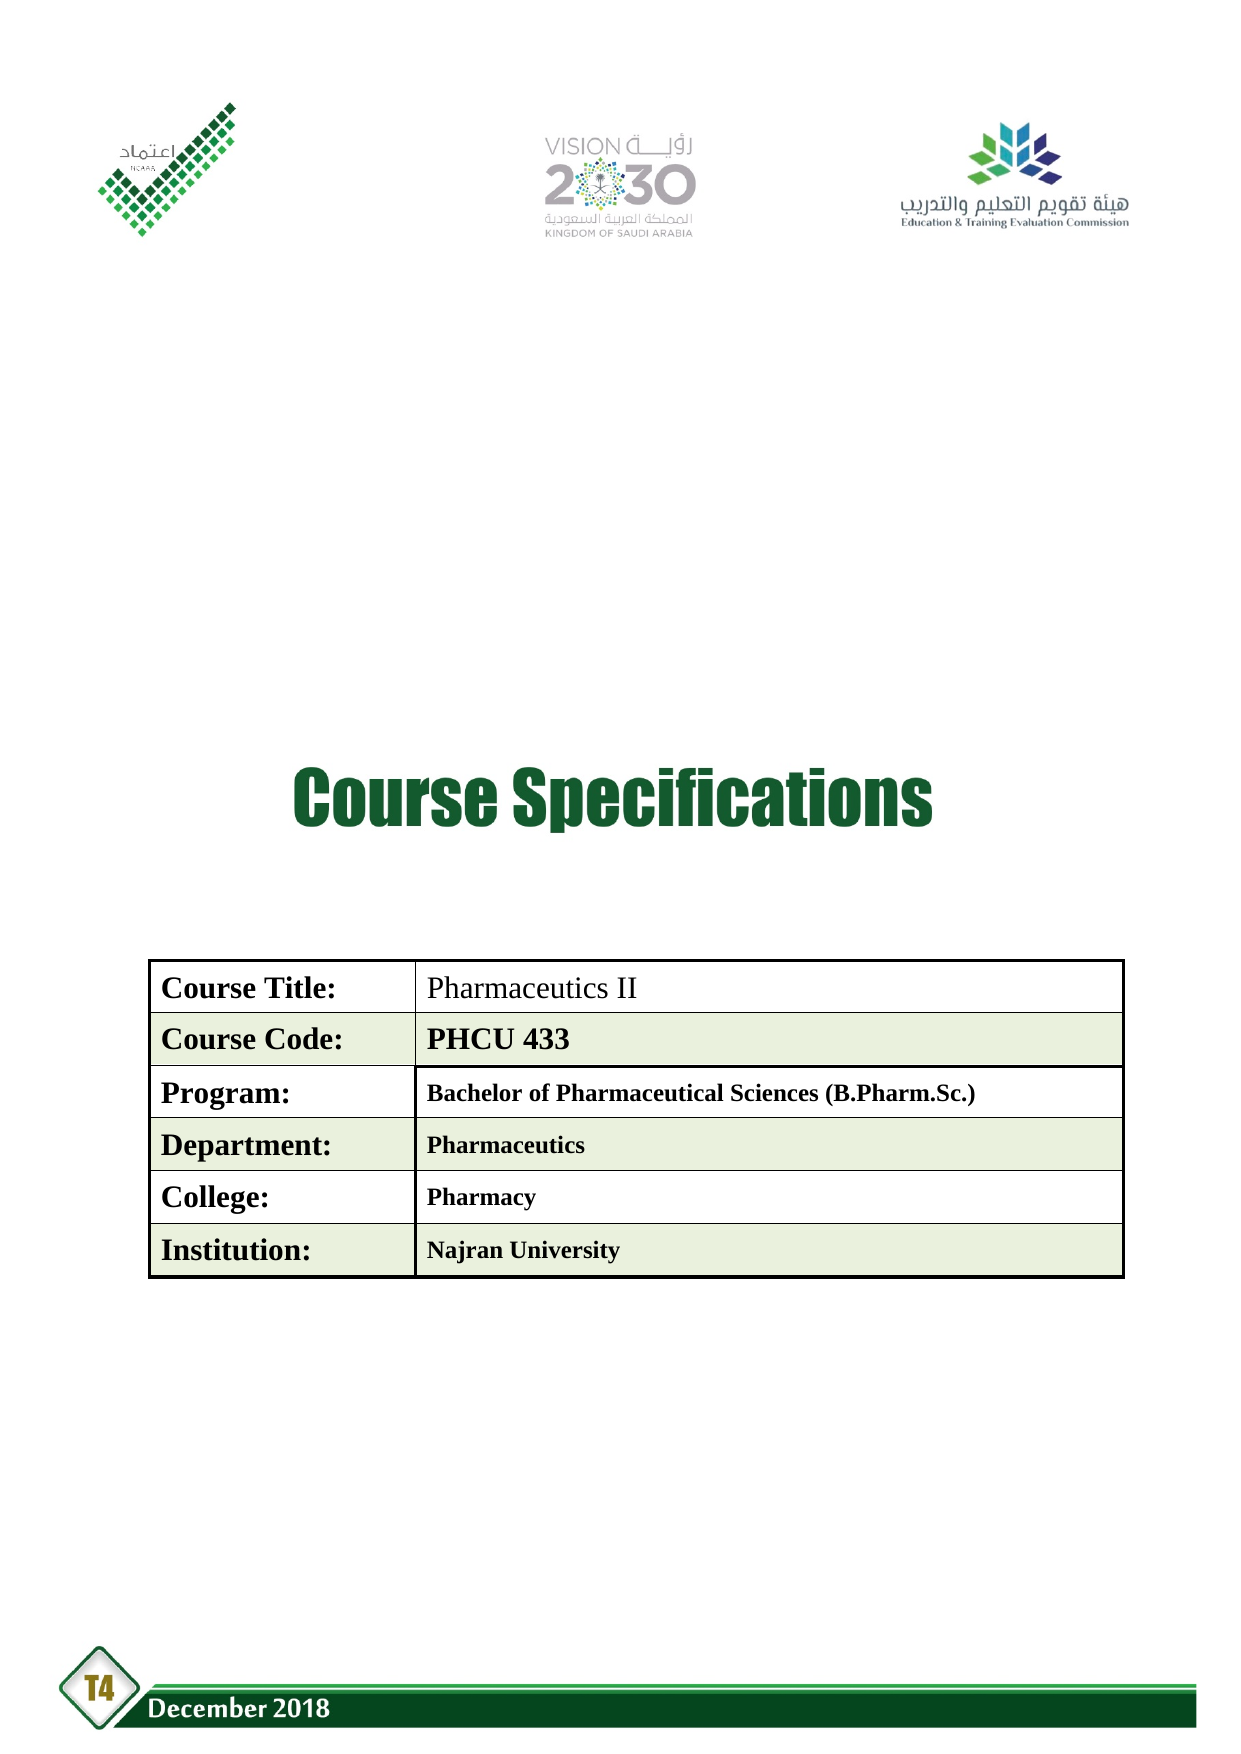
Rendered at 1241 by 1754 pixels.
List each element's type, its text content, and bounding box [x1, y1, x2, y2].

table_cell Pharmaceutics [417, 1118, 1122, 1170]
table_cell Bachelor of Pharmaceutical Sciences (B.Pharm.Sc.) [417, 1068, 1122, 1117]
picture [27, 31, 1197, 1739]
table_cell Course Code: [151, 1013, 415, 1064]
table_cell Pharmacy [417, 1171, 1122, 1223]
table_cell Program: [151, 1066, 414, 1117]
table_cell Institution: [151, 1224, 414, 1275]
table_cell College: [151, 1171, 414, 1223]
table_cell PHCU 433 [416, 1013, 1122, 1064]
table_cell Department: [151, 1118, 414, 1170]
table_header Course Title: [151, 962, 415, 1012]
table_cell Najran University [417, 1224, 1122, 1275]
table_header Pharmaceutics II [416, 962, 1122, 1012]
